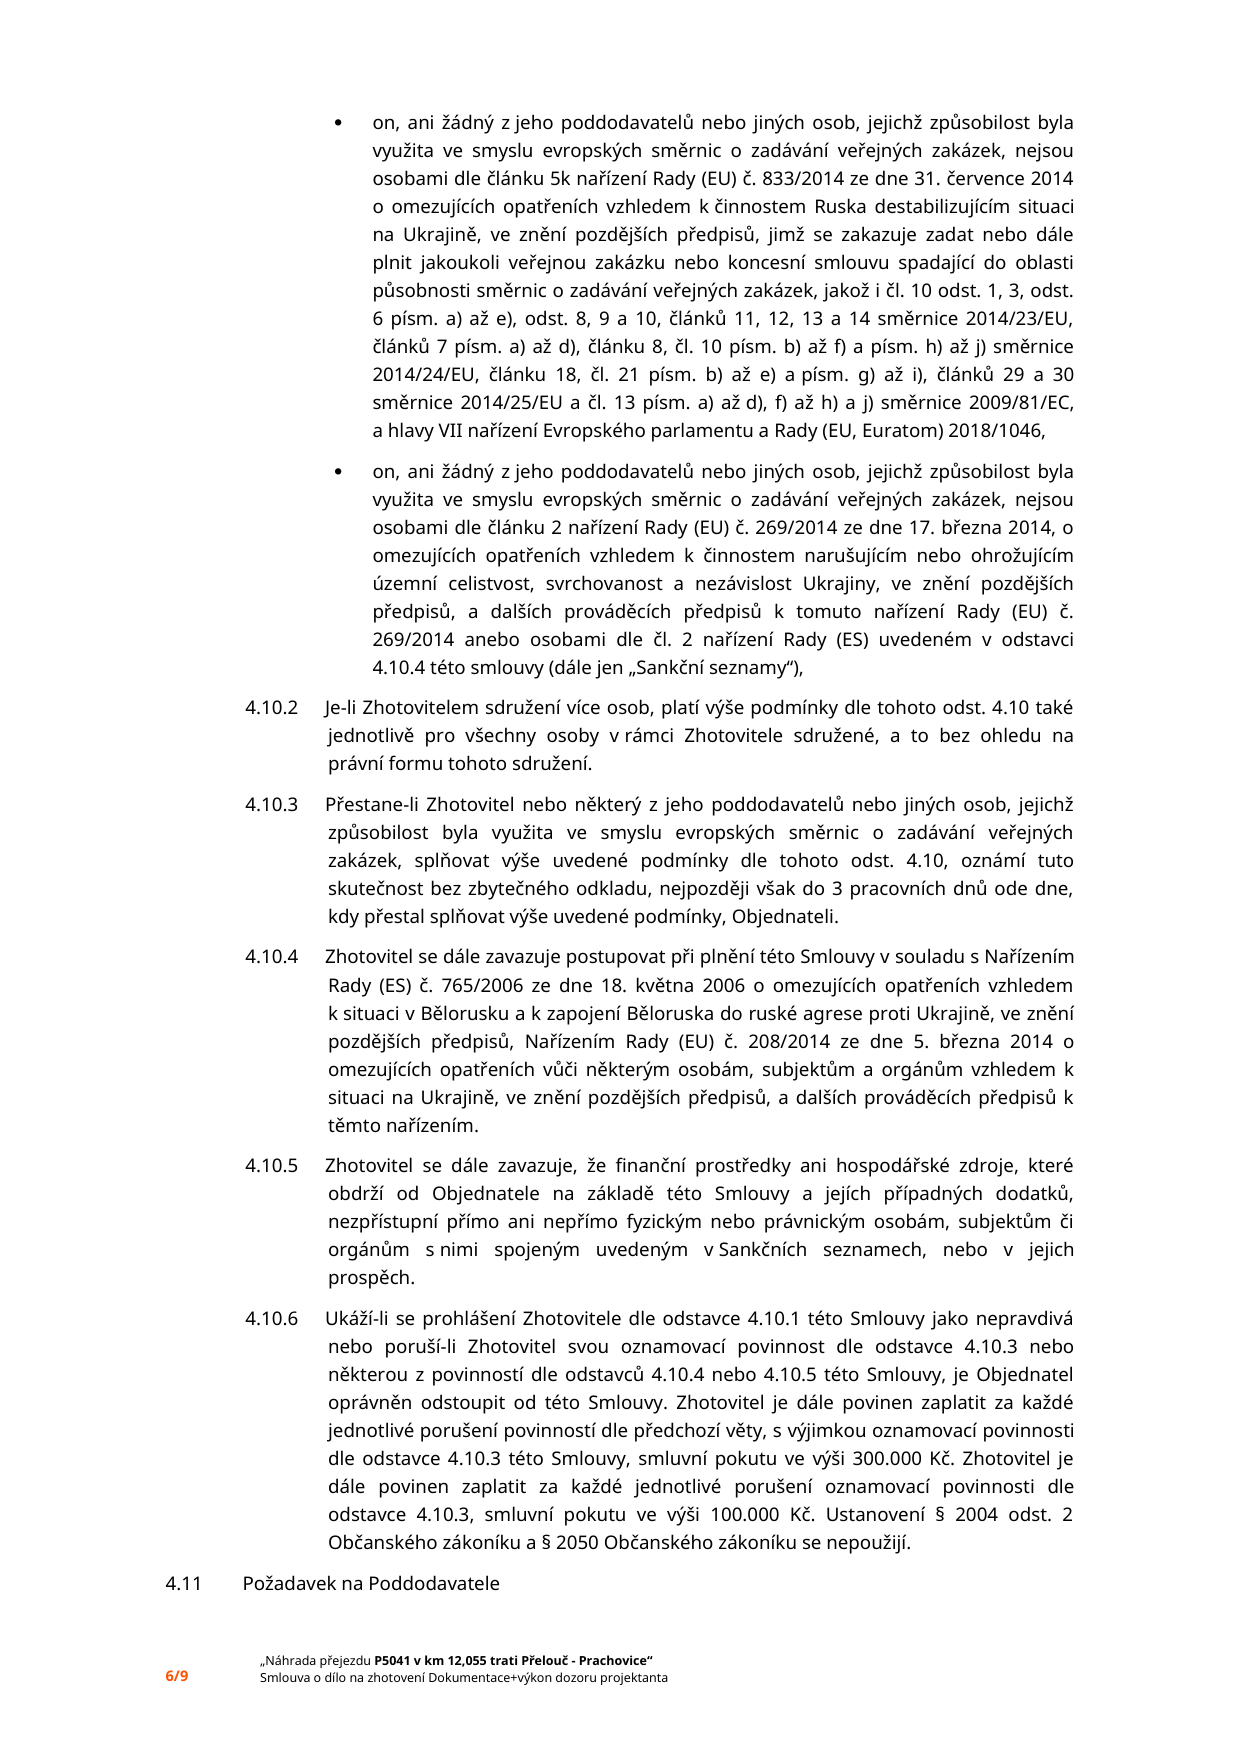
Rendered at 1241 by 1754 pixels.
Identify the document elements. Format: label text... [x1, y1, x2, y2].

list Přestane-li Zhotovitel nebo některý z jeho poddodavatelů nebo jiných osob, jejichž způsobilost byla využita ve smyslu evropských směrnic o zadávání veřejných zakázek, splňovat výše uvedené podmínky dle tohoto odst. 4.10, oznámí tuto skutečnost bez zbytečného odkladu, nejpozději však do 3 pracovních dnů ode dne, kdy přestal splňovat výše uvedené podmínky, Objednateli. [245, 791, 1075, 929]
list Zhotovitel se dále zavazuje, že finanční prostředky ani hospodářské zdroje, které obdrží od Objednatele na základě této Smlouvy a jejích případných dodatků, nezpřístupní přímo ani nepřímo fyzickým nebo právnickým osobám, subjektům či orgánům s nimi spojeným uvedeným v Sankčních seznamech, nebo v jejich prospěch. [245, 1152, 1075, 1290]
list on, ani žádný z jeho poddodavatelů nebo jiných osob, jejichž způsobilost byla využita ve smyslu evropských směrnic o zadávání veřejných zakázek, nejsou osobami dle článku 2 nařízení Rady (EU) č. 269/2014 ze dne 17. března 2014, o omezujících opatřeních vzhledem k činnostem narušujícím nebo ohrožujícím územní celistvost, svrchovanost a nezávislost Ukrajiny, ve znění pozdějších předpisů, a dalších prováděcích předpisů k tomuto nařízení Rady (EU) č. 269/2014 anebo osobami dle čl. 2 nařízení Rady (ES) uvedeném v odstavci 4.10.4 této smlouvy (dále jen „Sankční seznamy“), [335, 458, 1075, 680]
list Ukáží-li se prohlášení Zhotovitele dle odstavce 4.10.1 této Smlouvy jako nepravdivá nebo poruší-li Zhotovitel svou oznamovací povinnost dle odstavce 4.10.3 nebo některou z povinností dle odstavců 4.10.4 nebo 4.10.5 této Smlouvy, je Objednatel oprávněn odstoupit od této Smlouvy. Zhotovitel je dále povinen zaplatit za každé jednotlivé porušení povinností dle předchozí věty, s výjimkou oznamovací povinnosti dle odstavce 4.10.3 této Smlouvy, smluvní pokutu ve výši 300.000 Kč. Zhotovitel je dále povinen zaplatit za každé jednotlivé porušení oznamovací povinnosti dle odstavce 4.10.3, smluvní pokutu ve výši 100.000 Kč. Ustanovení § 2004 odst. 2 Občanského zákoníku a § 2050 Občanského zákoníku se nepoužijí. [245, 1305, 1075, 1555]
list Zhotovitel se dále zavazuje postupovat při plnění této Smlouvy v souladu s Nařízením Rady (ES) č. 765/2006 ze dne 18. května 2006 o omezujících opatřeních vzhledem k situaci v Bělorusku a k zapojení Běloruska do ruské agrese proti Ukrajině, ve znění pozdějších předpisů, Nařízením Rady (EU) č. 208/2014 ze dne 5. března 2014 o omezujících opatřeních vůči některým osobám, subjektům a orgánům vzhledem k situaci na Ukrajině, ve znění pozdějších předpisů, a dalších prováděcích předpisů k těmto nařízením. [245, 944, 1075, 1137]
list Je-li Zhotovitelem sdružení více osob, platí výše podmínky dle tohoto odst. 4.10 také jednotlivě pro všechny osoby v rámci Zhotovitele sdružené, a to bez ohledu na právní formu tohoto sdružení. [245, 695, 1075, 776]
list Požadavek na Poddodavatele [165, 1570, 1075, 1595]
list on, ani žádný z jeho poddodavatelů nebo jiných osob, jejichž způsobilost byla využita ve smyslu evropských směrnic o zadávání veřejných zakázek, nejsou osobami dle článku 5k nařízení Rady (EU) č. 833/2014 ze dne 31. července 2014 o omezujících opatřeních vzhledem k činnostem Ruska destabilizujícím situaci na Ukrajině, ve znění pozdějších předpisů, jimž se zakazuje zadat nebo dále plnit jakoukoli veřejnou zakázku nebo koncesní smlouvu spadající do oblasti působnosti směrnic o zadávání veřejných zakázek, jakož i čl. 10 odst. 1, 3, odst. 6 písm. a) až e), odst. 8, 9 a 10, článků 11, 12, 13 a 14 směrnice 2014/23/EU, článků 7 písm. a) až d), článku 8, čl. 10 písm. b) až f) a písm. h) až j) směrnice 2014/24/EU, článku 18, čl. 21 písm. b) až e) a písm. g) až i), článků 29 a 30 směrnice 2014/25/EU a čl. 13 písm. a) až d), f) až h) a j) směrnice 2009/81/EC, a hlavy VII nařízení Evropského parlamentu a Rady (EU, Euratom) 2018/1046, [335, 109, 1075, 443]
